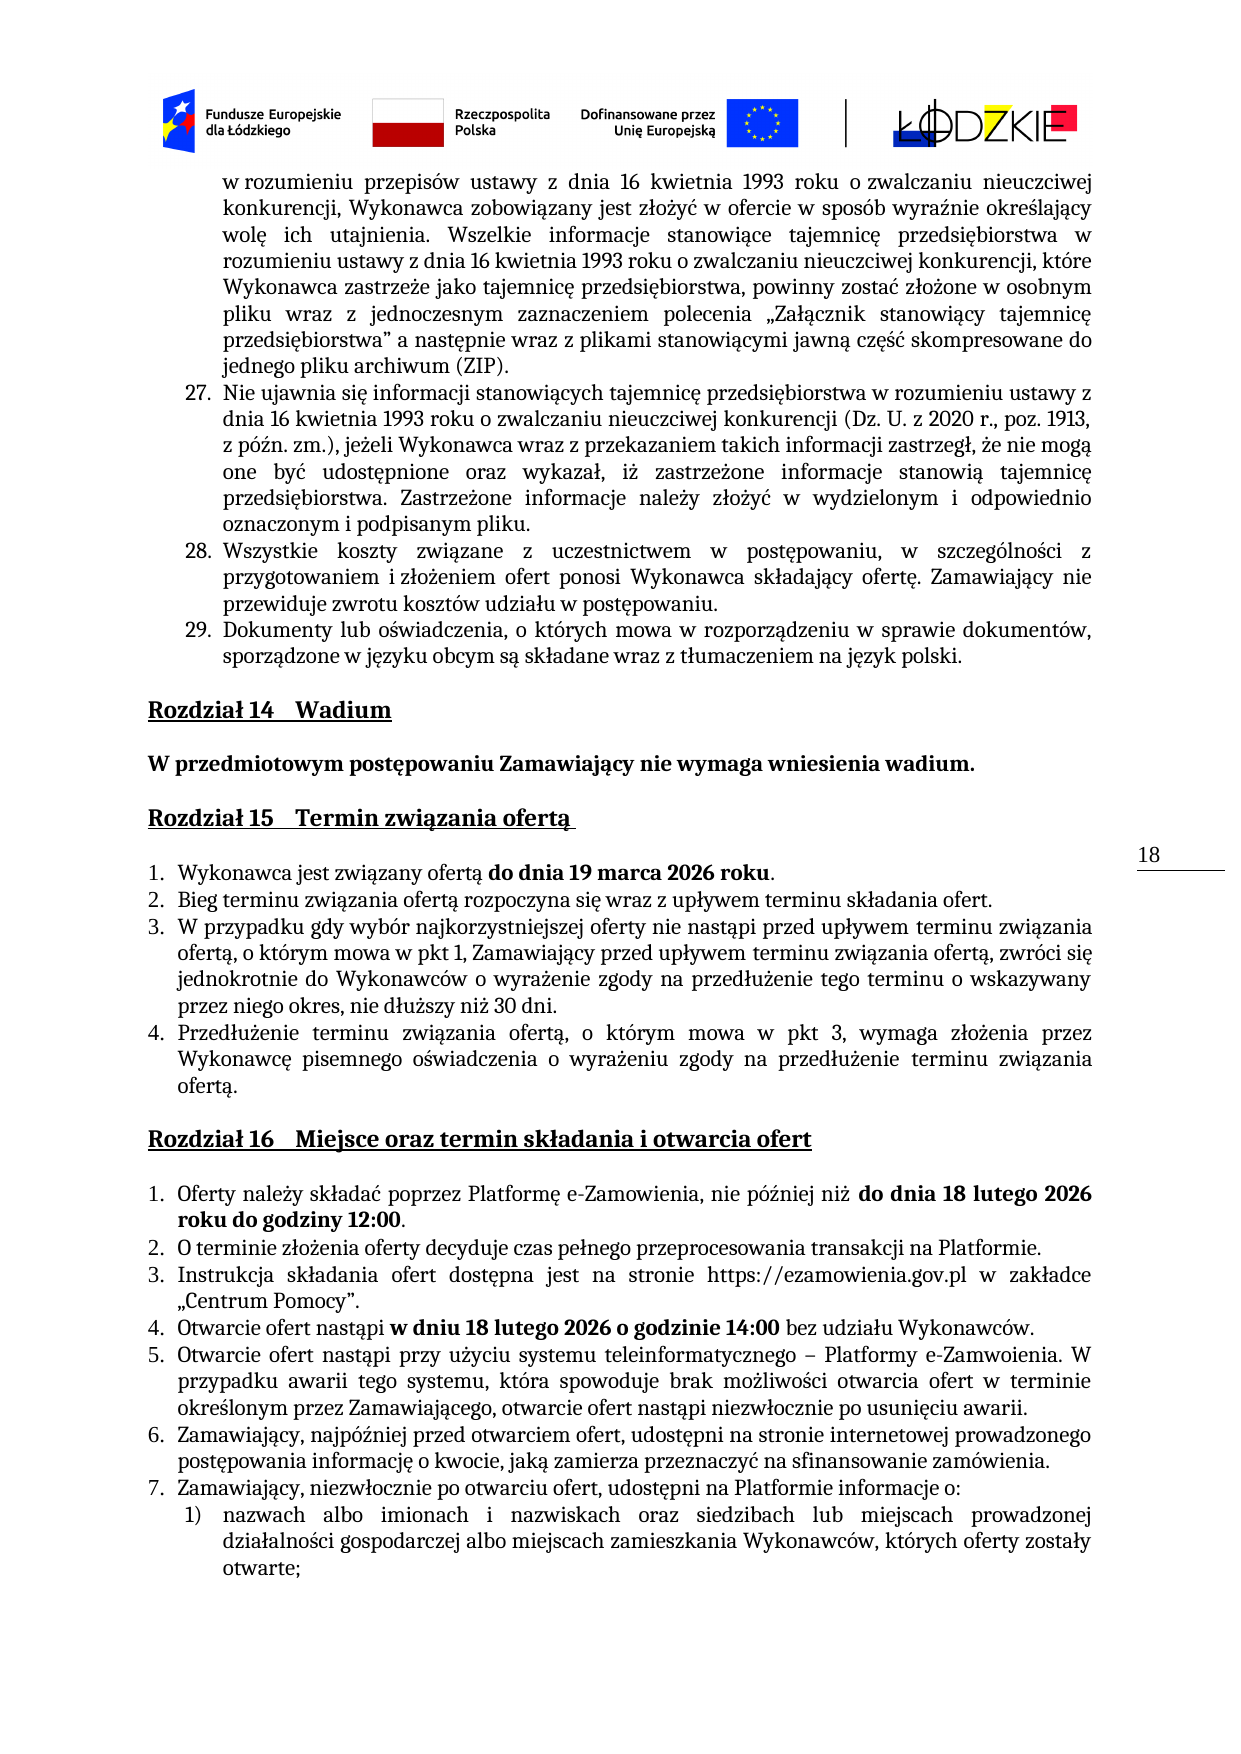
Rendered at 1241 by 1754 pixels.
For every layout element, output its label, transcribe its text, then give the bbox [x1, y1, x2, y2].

list Wszystkie koszty związane z uczestnictwem w postępowaniu, w szczególności z przygotowaniem i złożeniem ofert ponosi Wykonawca składający ofertę. Zamawiający nie przewiduje zwrotu kosztów udziału w postępowaniu. [185, 538, 1093, 617]
picture [147, 73, 1093, 169]
list Miejsce oraz termin składania i otwarcia ofert [148, 1125, 1093, 1154]
list Termin związania ofertą [148, 803, 1093, 832]
list Dokumenty lub oświadczenia, o których mowa w rozporządzeniu w sprawie dokumentów, sporządzone w języku obcym są składane wraz z tłumaczeniem na język polski. [185, 617, 1093, 669]
list Otwarcie ofert nastąpi przy użyciu systemu teleinformatycznego – Platformy e-Zamwoienia. W przypadku awarii tego systemu, która spowoduje brak możliwości otwarcia ofert w terminie określonym przez Zamawiającego, otwarcie ofert nastąpi niezwłocznie po usunięciu awarii. [148, 1341, 1093, 1421]
list Otwarcie ofert nastąpi w dniu 18 lutego 2026 o godzinie 14:00 bez udziału Wykonawców. [148, 1314, 1093, 1341]
text W przedmiotowym postępowaniu Zamawiający nie wymaga wniesienia wadium. [148, 751, 1093, 777]
list Wadium [148, 696, 1093, 724]
list O terminie złożenia oferty decyduje czas pełnego przeprocesowania transakcji na Platformie. [148, 1234, 1093, 1261]
list Zamawiający, najpóźniej przed otwarciem ofert, udostępni na stronie internetowej prowadzonego postępowania informację o kwocie, jaką zamierza przeznaczyć na sfinansowanie zamówienia. [148, 1421, 1093, 1474]
list Wykonawca jest związany ofertą do dnia 19 marca 2026 roku. [148, 859, 1093, 886]
list Zamawiający, niezwłocznie po otwarciu ofert, udostępni na Platformie informacje o: [148, 1474, 1093, 1502]
list Oferty należy składać poprzez Platformę e-Zamowienia, nie później niż do dnia 18 lutego 2026 roku do godziny 12:00. [148, 1180, 1093, 1234]
list W przypadku gdy wybór najkorzystniejszej oferty nie nastąpi przed upływem terminu związania ofertą, o którym mowa w pkt 1, Zamawiający przed upływem terminu związania ofertą, zwróci się jednokrotnie do Wykonawców o wyrażenie zgody na przedłużenie tego terminu o wskazywany przez niego okres, nie dłuższy niż 30 dni. [148, 913, 1093, 1019]
list Przedłużenie terminu związania ofertą, o którym mowa w pkt 3, wymaga złożenia przez Wykonawcę pisemnego oświadczenia o wyrażeniu zgody na przedłużenie terminu związania ofertą. [148, 1019, 1093, 1099]
list Nie ujawnia się informacji stanowiących tajemnicę przedsiębiorstwa w rozumieniu ustawy z dnia 16 kwietnia 1993 roku o zwalczaniu nieuczciwej konkurencji (Dz. U. z 2020 r., poz. 1913, z późn. zm.), jeżeli Wykonawca wraz z przekazaniem takich informacji zastrzegł, że nie mogą one być udostępnione oraz wykazał, iż zastrzeżone informacje stanowią tajemnicę przedsiębiorstwa. Zastrzeżone informacje należy złożyć w wydzielonym i odpowiednio oznaczonym i podpisanym pliku. [185, 379, 1093, 538]
list Bieg terminu związania ofertą rozpoczyna się wraz z upływem terminu składania ofert. [148, 886, 1093, 913]
list nazwach albo imionach i nazwiskach oraz siedzibach lub miejscach prowadzonej działalności gospodarczej albo miejscach zamieszkania Wykonawców, których oferty zostały otwarte; [185, 1502, 1093, 1581]
list Instrukcja składania ofert dostępna jest na stronie https://ezamowienia.gov.pl w zakładce „Centrum Pomocy”. [148, 1261, 1093, 1314]
